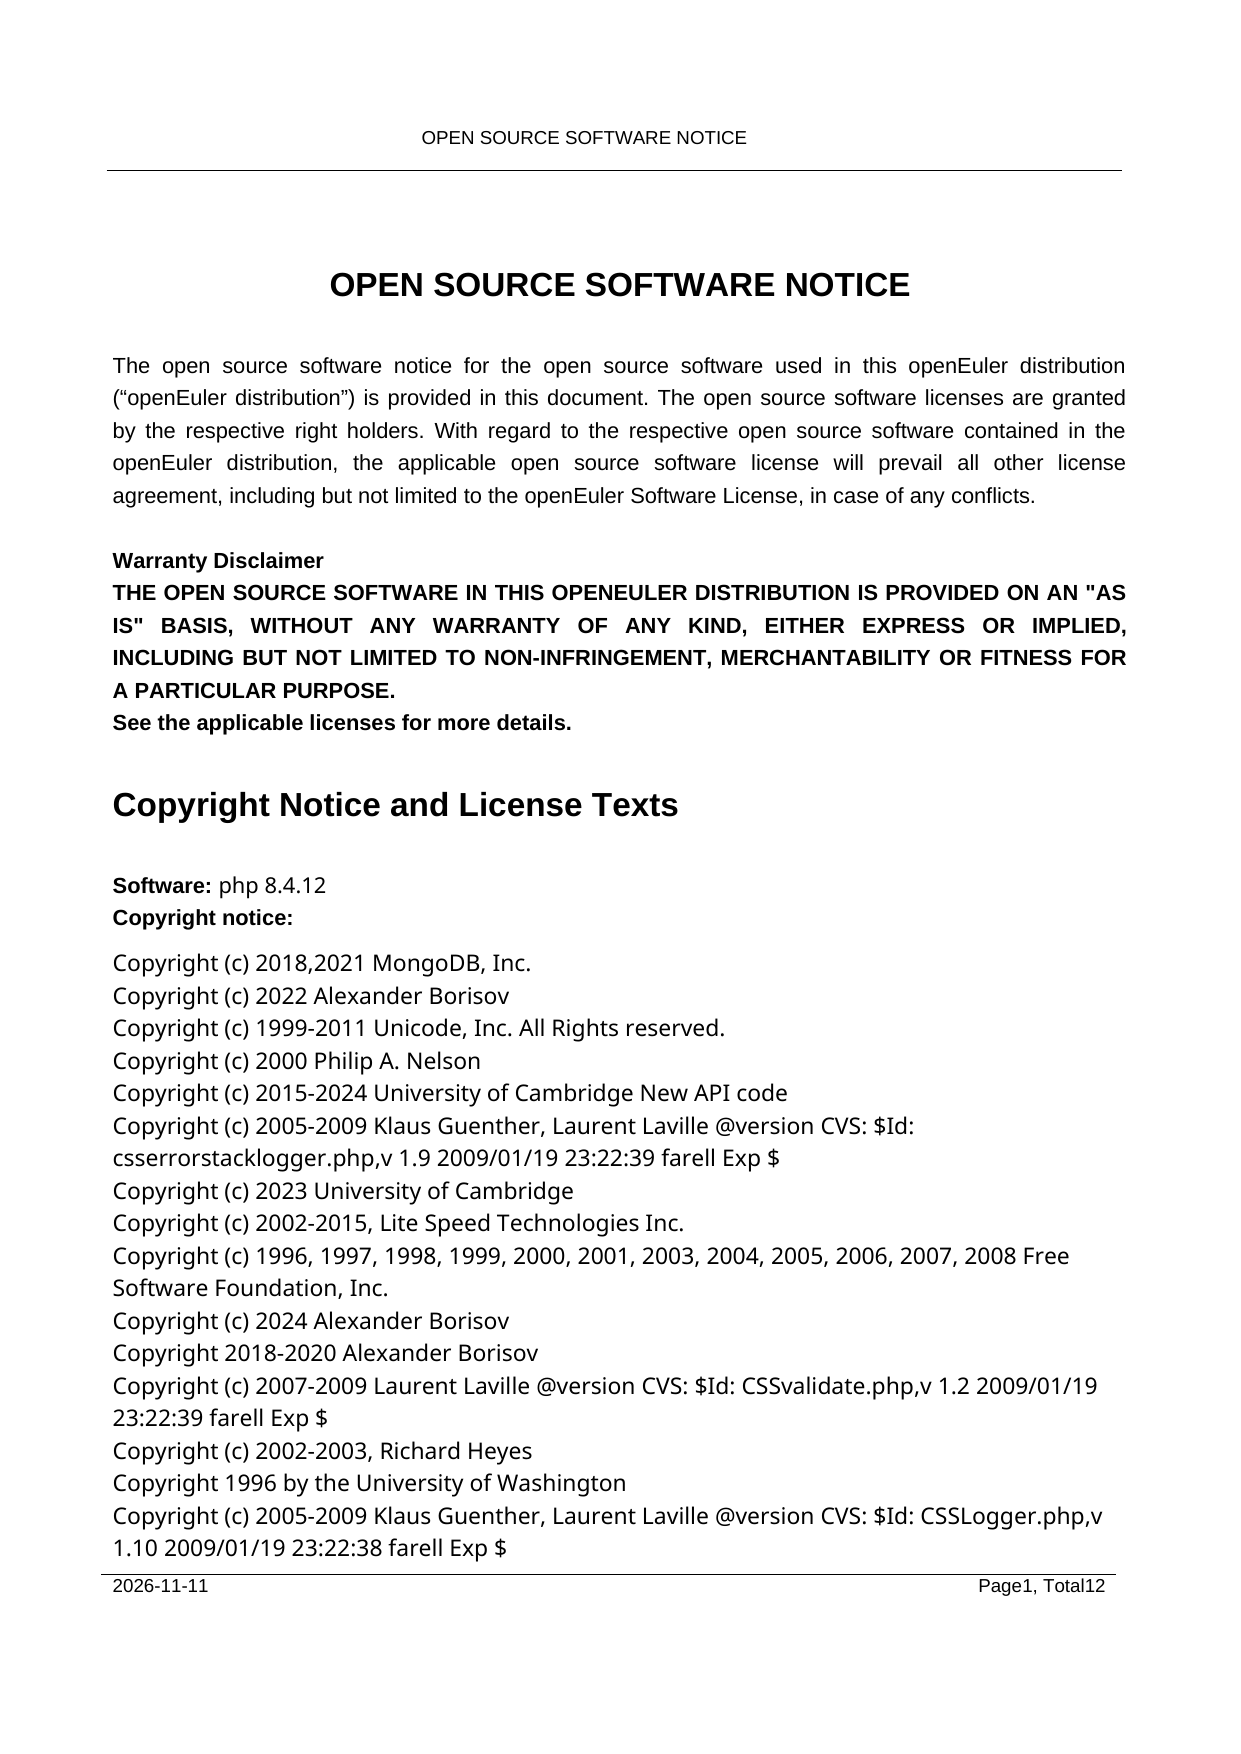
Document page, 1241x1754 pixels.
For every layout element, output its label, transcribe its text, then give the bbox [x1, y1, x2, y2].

text THE OPEN SOURCE SOFTWARE IN THIS OPENEULER DISTRIBUTION IS PROVIDED ON AN "AS IS" BASIS, WITHOUT ANY WARRANTY OF ANY KIND, EITHER EXPRESS OR IMPLIED, INCLUDING BUT NOT LIMITED TO NON-INFRINGEMENT, MERCHANTABILITY OR FITNESS FOR A PARTICULAR PURPOSE. See the applicable licenses for more details. [112, 576, 1128, 739]
text Copyright Notice and License Texts [112, 771, 1128, 836]
title Software: php 8.4.12 [112, 869, 1128, 901]
text OPEN SOURCE SOFTWARE NOTICE [112, 251, 1128, 316]
text The open source software notice for the open source software used in this openEuler distribution (“openEuler distribution”) is provided in this document. The open source software licenses are granted by the respective right holders. With regard to the respective open source software contained in the openEuler distribution, the applicable open source software license will prevail all other license agreement, including but not limited to the openEuler Software License, in case of any conflicts. [112, 349, 1128, 511]
text Warranty Disclaimer [112, 544, 1128, 576]
text Copyright notice: [112, 901, 1128, 934]
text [112, 947, 1128, 1564]
